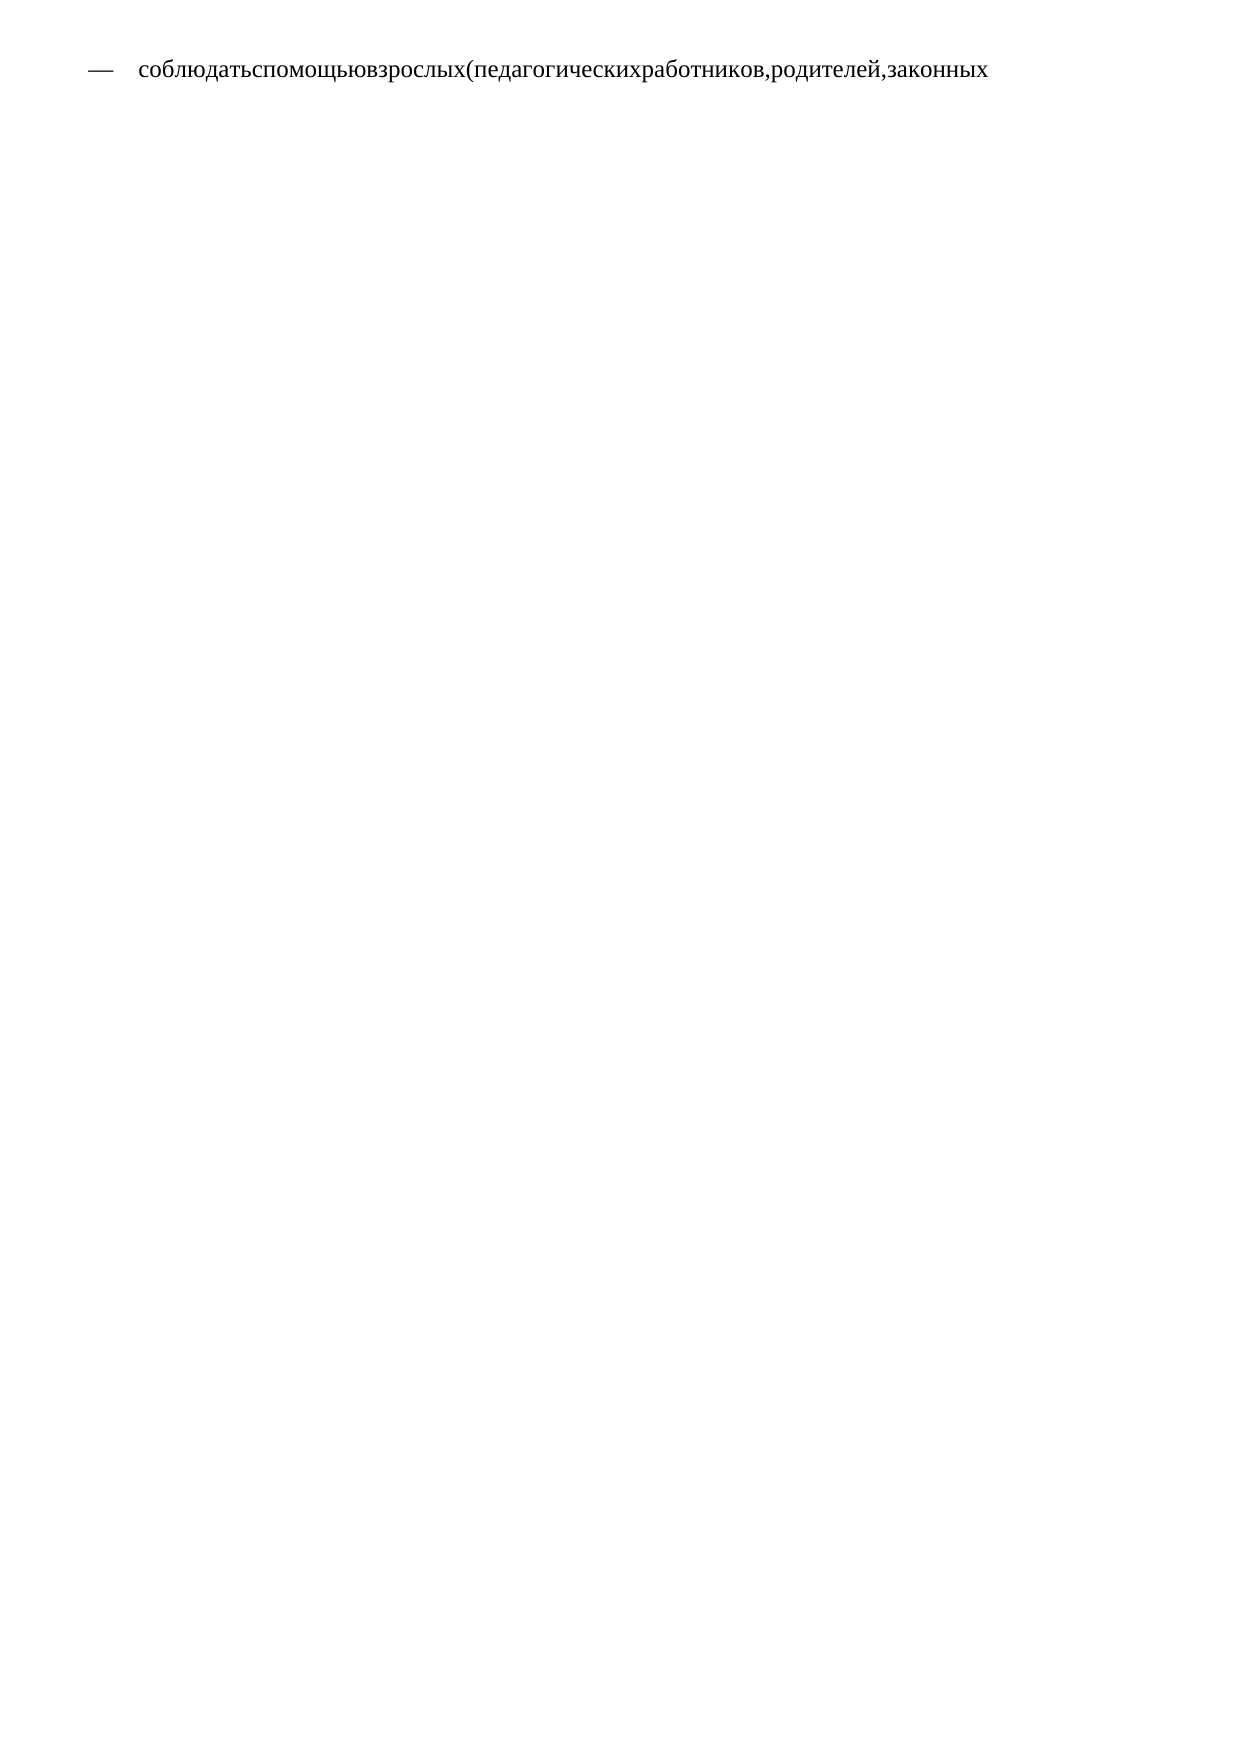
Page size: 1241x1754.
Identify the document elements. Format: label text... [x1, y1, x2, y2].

list соблюдатьспомощьювзрослых(педагогическихработников,родителей,законных [88, 54, 1182, 83]
